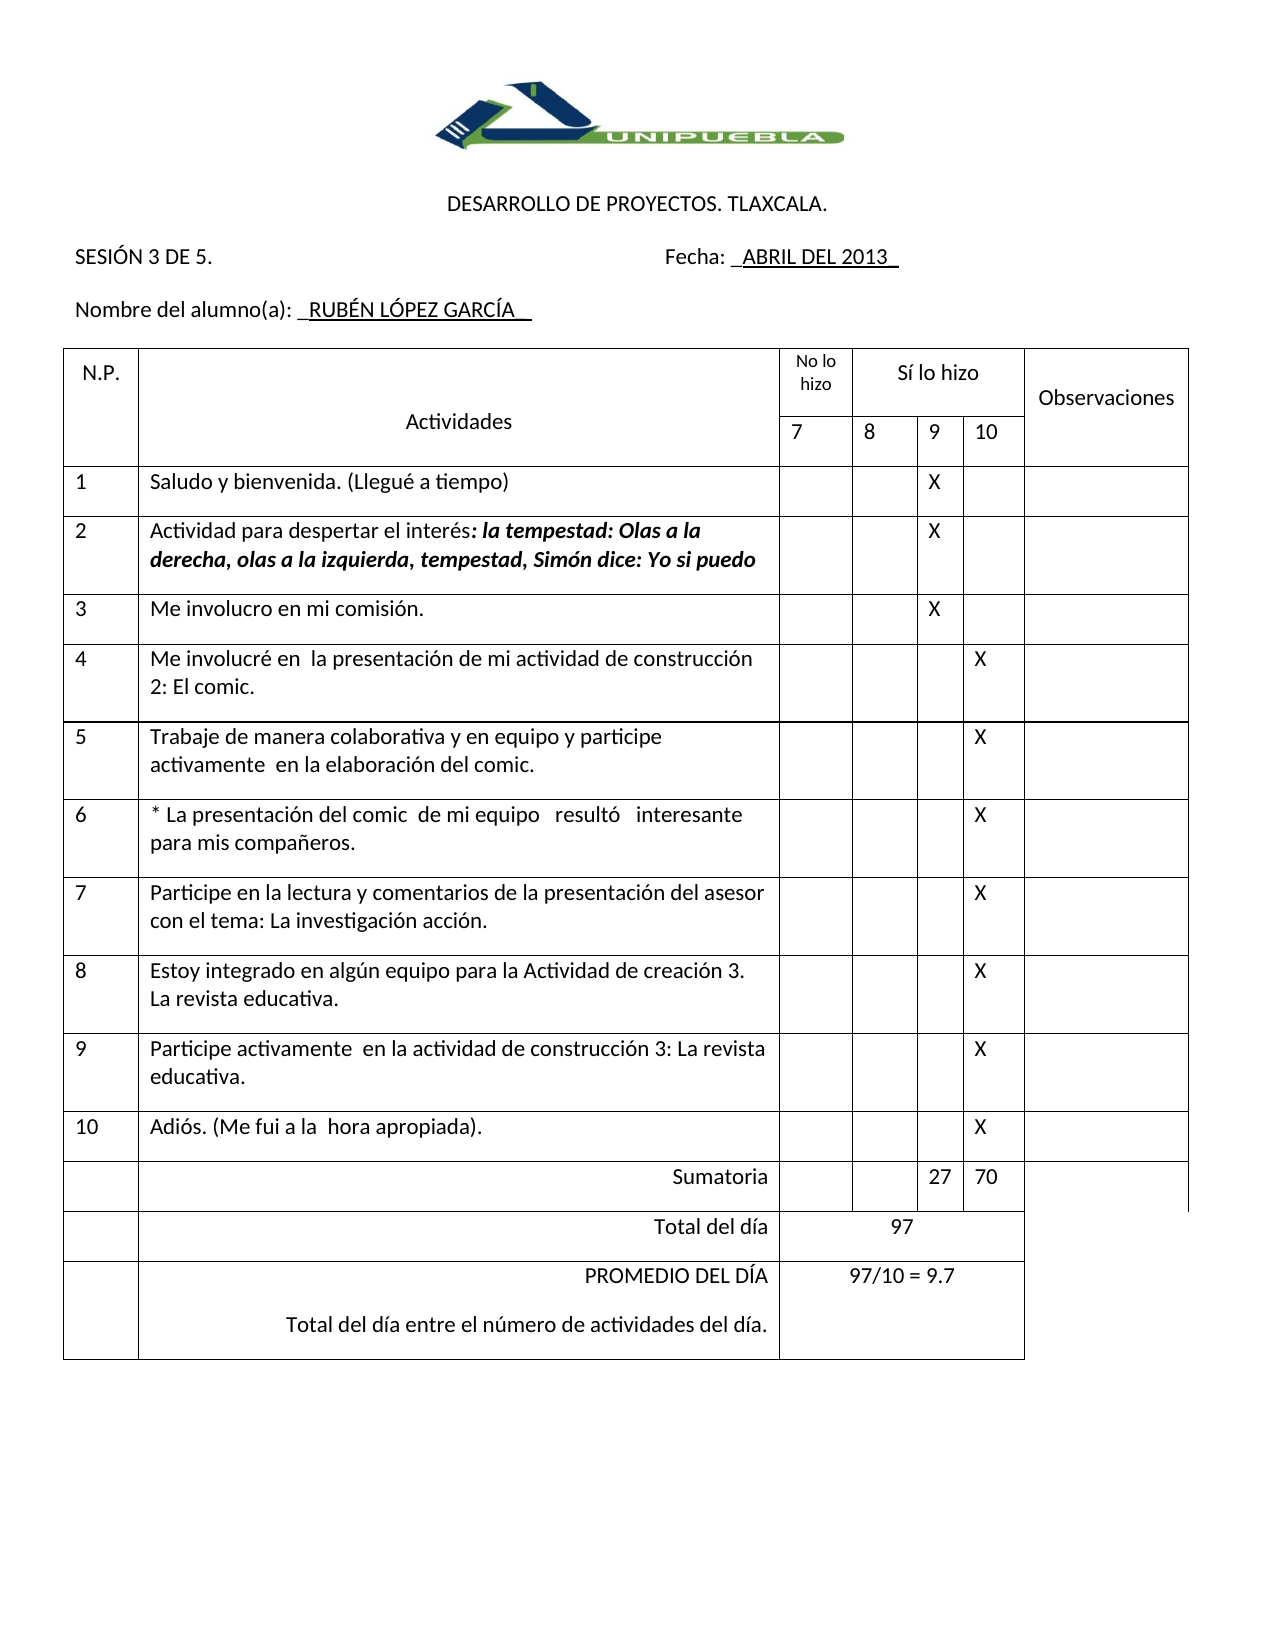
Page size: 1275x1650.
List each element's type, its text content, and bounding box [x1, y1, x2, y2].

table_cell 10 [964, 417, 1024, 466]
table_cell [64, 1212, 138, 1261]
table_cell [918, 1034, 963, 1111]
table_cell [918, 800, 963, 877]
table_cell 7 [64, 878, 138, 955]
table_cell 10 [64, 1112, 138, 1161]
table_cell Me involucré en la presentación de mi actividad de construcción 2: El comic. [139, 645, 779, 721]
table_cell [780, 595, 852, 643]
table_cell [918, 1112, 963, 1161]
picture [361, 75, 914, 164]
table_cell 1 [64, 467, 138, 516]
table_cell X [964, 878, 1024, 955]
table_cell X [964, 645, 1024, 721]
table_cell [918, 956, 963, 1033]
table_cell [1025, 595, 1188, 643]
table_header N.P. [64, 349, 138, 466]
table_cell X [964, 800, 1024, 877]
text Nombre del alumno(a): _RUBÉN LÓPEZ GARCÍA_ [75, 295, 1200, 323]
table_header Observaciones [1025, 349, 1188, 466]
table_cell [1025, 645, 1188, 721]
table_cell 9 [918, 417, 963, 466]
table_cell [780, 723, 852, 799]
table_cell [1025, 1162, 1189, 1359]
table_cell [853, 645, 917, 721]
table_cell X [918, 517, 963, 593]
table_cell * La presentación del comic de mi equipo resultó interesante para mis compañeros. [139, 800, 779, 877]
table_cell X [964, 956, 1024, 1033]
table_cell [853, 595, 917, 643]
table_cell [780, 956, 852, 1033]
table_cell [964, 467, 1024, 516]
table_cell [853, 1112, 917, 1161]
table_header Actividades [139, 349, 779, 466]
table_cell Participe en la lectura y comentarios de la presentación del asesor con el tema: La investigación acción. [139, 878, 779, 955]
table_cell [780, 467, 852, 516]
table_cell 27 [918, 1162, 963, 1211]
table_cell Actividad para despertar el interés: la tempestad: Olas a la derecha, olas a la izquierda, tempestad, Simón dice: Yo si puedo [139, 517, 779, 593]
table_cell [853, 956, 917, 1033]
table_cell [918, 723, 963, 799]
table_cell Total del día [139, 1212, 779, 1261]
table_cell Estoy integrado en algún equipo para la Actividad de creación 3. La revista educativa. [139, 956, 779, 1033]
table_cell [853, 1162, 917, 1211]
table_cell [964, 595, 1024, 643]
table_cell [853, 517, 917, 593]
table_cell [1025, 1034, 1188, 1111]
table_cell [853, 467, 917, 516]
table_cell [1025, 1112, 1188, 1161]
table_cell 8 [64, 956, 138, 1033]
text SESIÓN 3 DE 5. Fecha: _ABRIL DEL 2013_ [75, 242, 1200, 270]
table_cell [780, 1112, 852, 1161]
table_cell X [964, 723, 1024, 799]
table_cell Me involucro en mi comisión. [139, 595, 779, 643]
table_cell [918, 878, 963, 955]
table_cell [853, 1034, 917, 1111]
table_cell [1025, 467, 1188, 516]
table_cell X [964, 1034, 1024, 1111]
table_cell 5 [64, 723, 138, 799]
table_cell [780, 1162, 852, 1211]
table_cell [853, 723, 917, 799]
table_cell 8 [853, 417, 917, 466]
table_cell X [918, 595, 963, 643]
table_cell 70 [964, 1162, 1024, 1211]
table_cell 2 [64, 517, 138, 593]
table_cell [964, 517, 1024, 593]
table_cell 97/10 = 9.7 [780, 1262, 1024, 1359]
table_cell Participe activamente en la actividad de construcción 3: La revista educativa. [139, 1034, 779, 1111]
table_cell Saludo y bienvenida. (Llegué a tiempo) [139, 467, 779, 516]
table_cell [853, 800, 917, 877]
table_cell Trabaje de manera colaborativa y en equipo y participe activamente en la elaboración del comic. [139, 723, 779, 799]
table_cell [780, 1034, 852, 1111]
table_cell 7 [780, 417, 852, 466]
table_cell [1025, 517, 1188, 593]
table_header Sí lo hizo [853, 349, 1024, 416]
table_cell [1025, 723, 1188, 799]
table_cell [780, 800, 852, 877]
table_cell [853, 878, 917, 955]
table_cell PROMEDIO DEL DÍA Total del día entre el número de actividades del día. [139, 1262, 779, 1359]
table_cell Adiós. (Me fui a la hora apropiada). [139, 1112, 779, 1161]
table_header No lo hizo [780, 349, 852, 416]
table_cell [780, 878, 852, 955]
table_cell [918, 645, 963, 721]
table_cell [64, 1162, 138, 1211]
table_cell [1025, 956, 1188, 1033]
table_cell X [918, 467, 963, 516]
table_cell 6 [64, 800, 138, 877]
table_cell 97 [780, 1212, 1024, 1261]
table_cell [64, 1262, 138, 1359]
table_cell X [964, 1112, 1024, 1161]
table_cell [1025, 800, 1188, 877]
table_cell [1025, 878, 1188, 955]
text DESARROLLO DE PROYECTOS. TLAXCALA. [75, 189, 1200, 217]
table_cell [780, 517, 852, 593]
table_cell 3 [64, 595, 138, 643]
table_cell 4 [64, 645, 138, 721]
table_cell Sumatoria [139, 1162, 779, 1211]
table_cell 9 [64, 1034, 138, 1111]
table_cell [780, 645, 852, 721]
